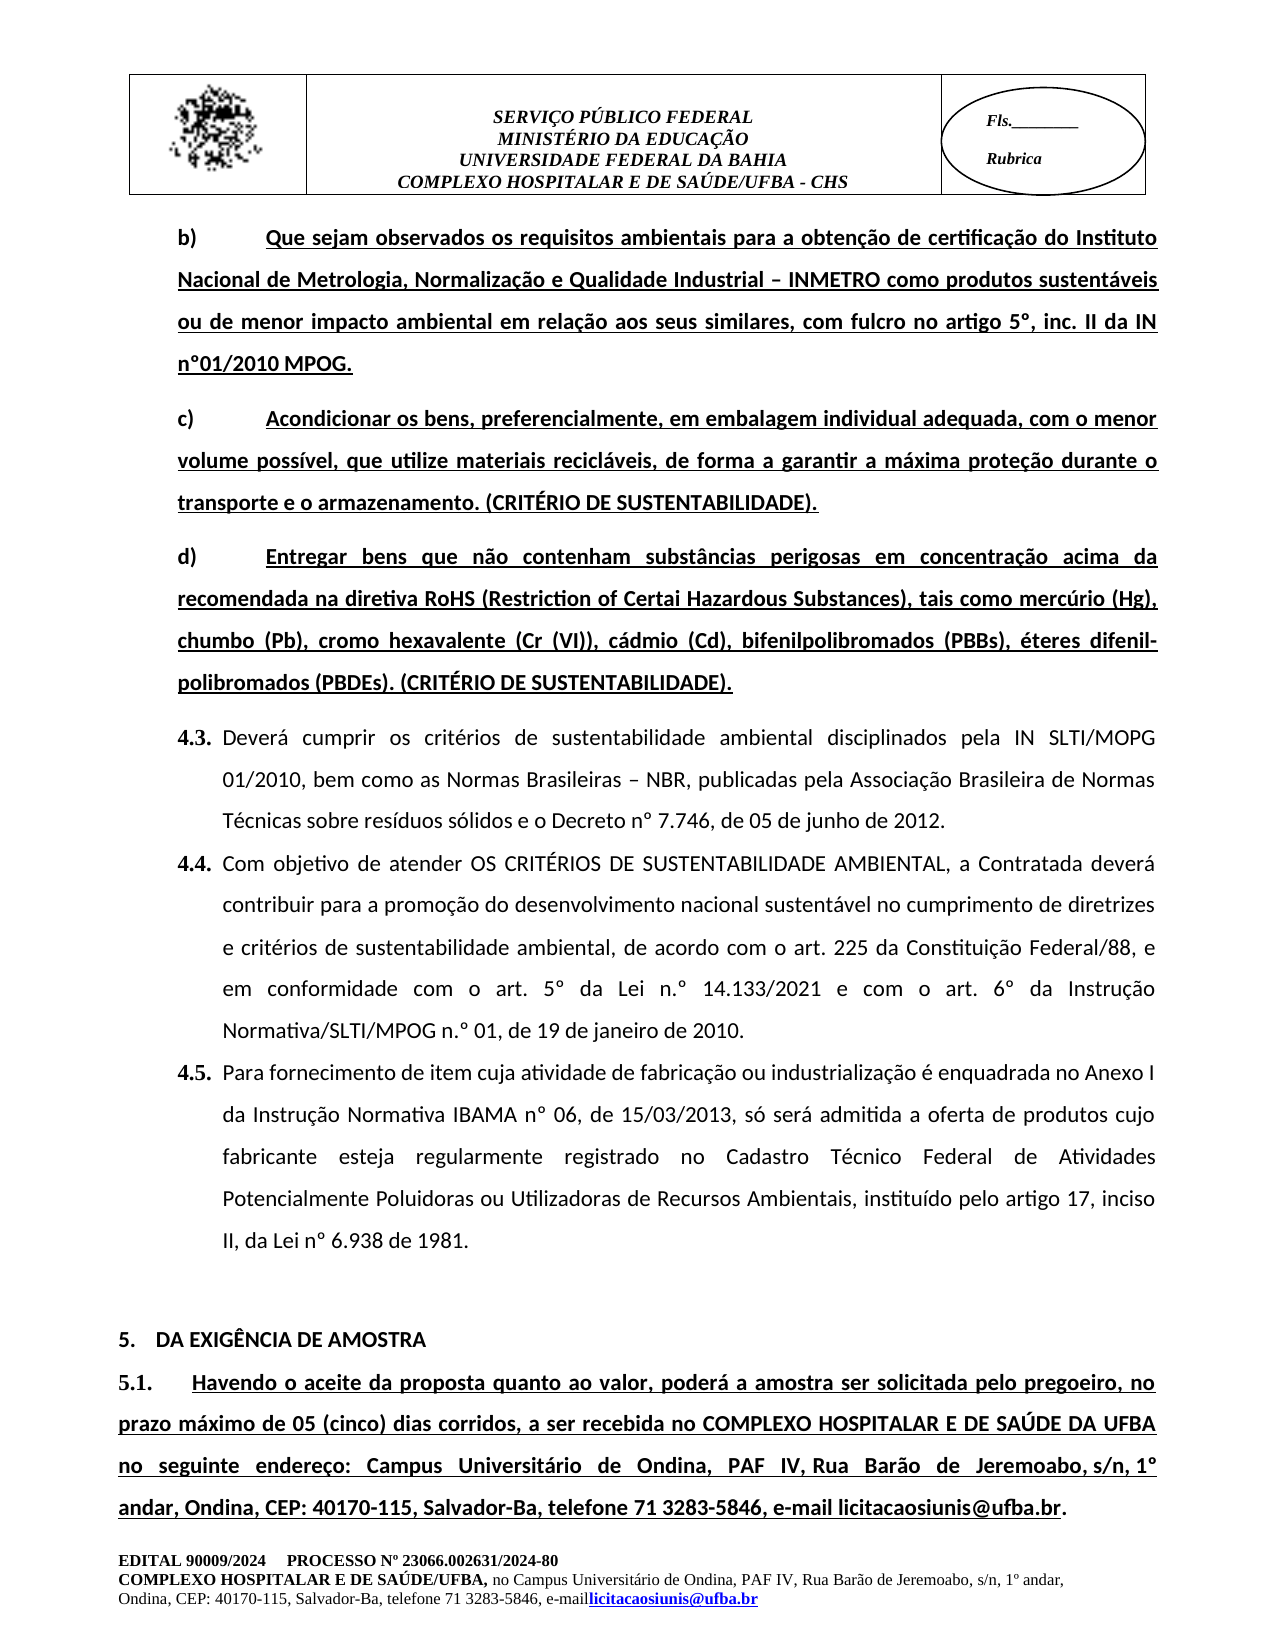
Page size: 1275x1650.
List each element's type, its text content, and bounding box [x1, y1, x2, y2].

list Deverá cumprir os critérios de sustentabilidade ambiental disciplinados pela IN SLTI/MOPG 01/2010, bem como as Normas Brasileiras – NBR, publicadas pela Associação Brasileira de Normas Técnicas sobre resíduos sólidos e o Decreto nº 7.746, de 05 de junho de 2012. [177, 723, 1157, 835]
list Acondicionar os bens, preferencialmente, em embalagem individual adequada, com o menor volume possível, que utilize materiais recicláveis, de forma a garantir a máxima proteção durante o transporte e o armazenamento. (CRITÉRIO DE SUSTENTABILIDADE). [177, 404, 1158, 470]
list DA EXIGÊNCIA DE AMOSTRA [118, 1326, 1157, 1354]
list Entregar bens que não contenham substâncias perigosas em concentração acima da recomendada na diretiva RoHS (Restriction of Certai Hazardous Substances), tais como mercúrio (Hg), chumbo (Pb), cromo hexavalente (Cr (VI)), cádmio (Cd), bifenilpolibromados (PBBs), éteres difenil-polibromados (PBDEs). (CRITÉRIO DE SUSTENTABILIDADE). [177, 542, 1158, 608]
list Havendo o aceite da proposta quanto ao valor, poderá a amostra ser solicitada pelo pregoeiro, no prazo máximo de 05 (cinco) dias corridos, a ser recebida no COMPLEXO HOSPITALAR E DE SAÚDE DA UFBA no seguinte endereço: Campus Universitário de Ondina, PAF IV, Rua Barão de Jeremoabo, s/n, 1º andar, Ondina, CEP: 40170-115, Salvador-Ba, telefone 71 3283-5846, e-mail licitacaosiunis@ufba.br. [118, 1435, 1157, 1476]
list Com objetivo de atender OS CRITÉRIOS DE SUSTENTABILIDADE AMBIENTAL, a Contratada deverá contribuir para a promoção do desenvolvimento nacional sustentável no cumprimento de diretrizes e critérios de sustentabilidade ambiental, de acordo com o art. 225 da Constituição Federal/88, e em conformidade com o art. 5º da Lei n.º 14.133/2021 e com o art. 6º da Instrução Normativa/SLTI/MPOG n.º 01, de 19 de janeiro de 2010. [177, 849, 1157, 1044]
list Havendo o aceite da proposta quanto ao valor, poderá a amostra ser solicitada pelo pregoeiro, no prazo máximo de 05 (cinco) dias corridos, a ser recebida no COMPLEXO HOSPITALAR E DE SAÚDE DA UFBA no seguinte endereço: Campus Universitário de Ondina, PAF IV, Rua Barão de Jeremoabo, s/n, 1º andar, Ondina, CEP: 40170-115, Salvador-Ba, telefone 71 3283-5846, e-mail licitacaosiunis@ufba.br. [118, 1477, 1157, 1522]
list Entregar bens que não contenham substâncias perigosas em concentração acima da recomendada na diretiva RoHS (Restriction of Certai Hazardous Substances), tais como mercúrio (Hg), chumbo (Pb), cromo hexavalente (Cr (VI)), cádmio (Cd), bifenilpolibromados (PBBs), éteres difenil-polibromados (PBDEs). (CRITÉRIO DE SUSTENTABILIDADE). [177, 609, 1158, 650]
list Entregar bens que não contenham substâncias perigosas em concentração acima da recomendada na diretiva RoHS (Restriction of Certai Hazardous Substances), tais como mercúrio (Hg), chumbo (Pb), cromo hexavalente (Cr (VI)), cádmio (Cd), bifenilpolibromados (PBBs), éteres difenil-polibromados (PBDEs). (CRITÉRIO DE SUSTENTABILIDADE). [177, 651, 1158, 696]
list Havendo o aceite da proposta quanto ao valor, poderá a amostra ser solicitada pelo pregoeiro, no prazo máximo de 05 (cinco) dias corridos, a ser recebida no COMPLEXO HOSPITALAR E DE SAÚDE DA UFBA no seguinte endereço: Campus Universitário de Ondina, PAF IV, Rua Barão de Jeremoabo, s/n, 1º andar, Ondina, CEP: 40170-115, Salvador-Ba, telefone 71 3283-5846, e-mail licitacaosiunis@ufba.br. [118, 1368, 1157, 1434]
list Que sejam observados os requisitos ambientais para a obtenção de certificação do Instituto Nacional de Metrologia, Normalização e Qualidade Industrial – INMETRO como produtos sustentáveis ou de menor impacto ambiental em relação aos seus similares, com fulcro no artigo 5º, inc. II da IN nº01/2010 MPOG. [177, 223, 1158, 289]
list Que sejam observados os requisitos ambientais para a obtenção de certificação do Instituto Nacional de Metrologia, Normalização e Qualidade Industrial – INMETRO como produtos sustentáveis ou de menor impacto ambiental em relação aos seus similares, com fulcro no artigo 5º, inc. II da IN nº01/2010 MPOG. [177, 333, 1158, 377]
list Que sejam observados os requisitos ambientais para a obtenção de certificação do Instituto Nacional de Metrologia, Normalização e Qualidade Industrial – INMETRO como produtos sustentáveis ou de menor impacto ambiental em relação aos seus similares, com fulcro no artigo 5º, inc. II da IN nº01/2010 MPOG. [177, 290, 1158, 332]
list Acondicionar os bens, preferencialmente, em embalagem individual adequada, com o menor volume possível, que utilize materiais recicláveis, de forma a garantir a máxima proteção durante o transporte e o armazenamento. (CRITÉRIO DE SUSTENTABILIDADE). [177, 471, 1158, 516]
list Para fornecimento de item cuja atividade de fabricação ou industrialização é enquadrada no Anexo I da Instrução Normativa IBAMA nº 06, de 15/03/2013, só será admitida a oferta de produtos cujo fabricante esteja regularmente registrado no Cadastro Técnico Federal de Atividades Potencialmente Poluidoras ou Utilizadoras de Recursos Ambientais, instituído pelo artigo 17, inciso II, da Lei nº 6.938 de 1981. [177, 1058, 1157, 1254]
